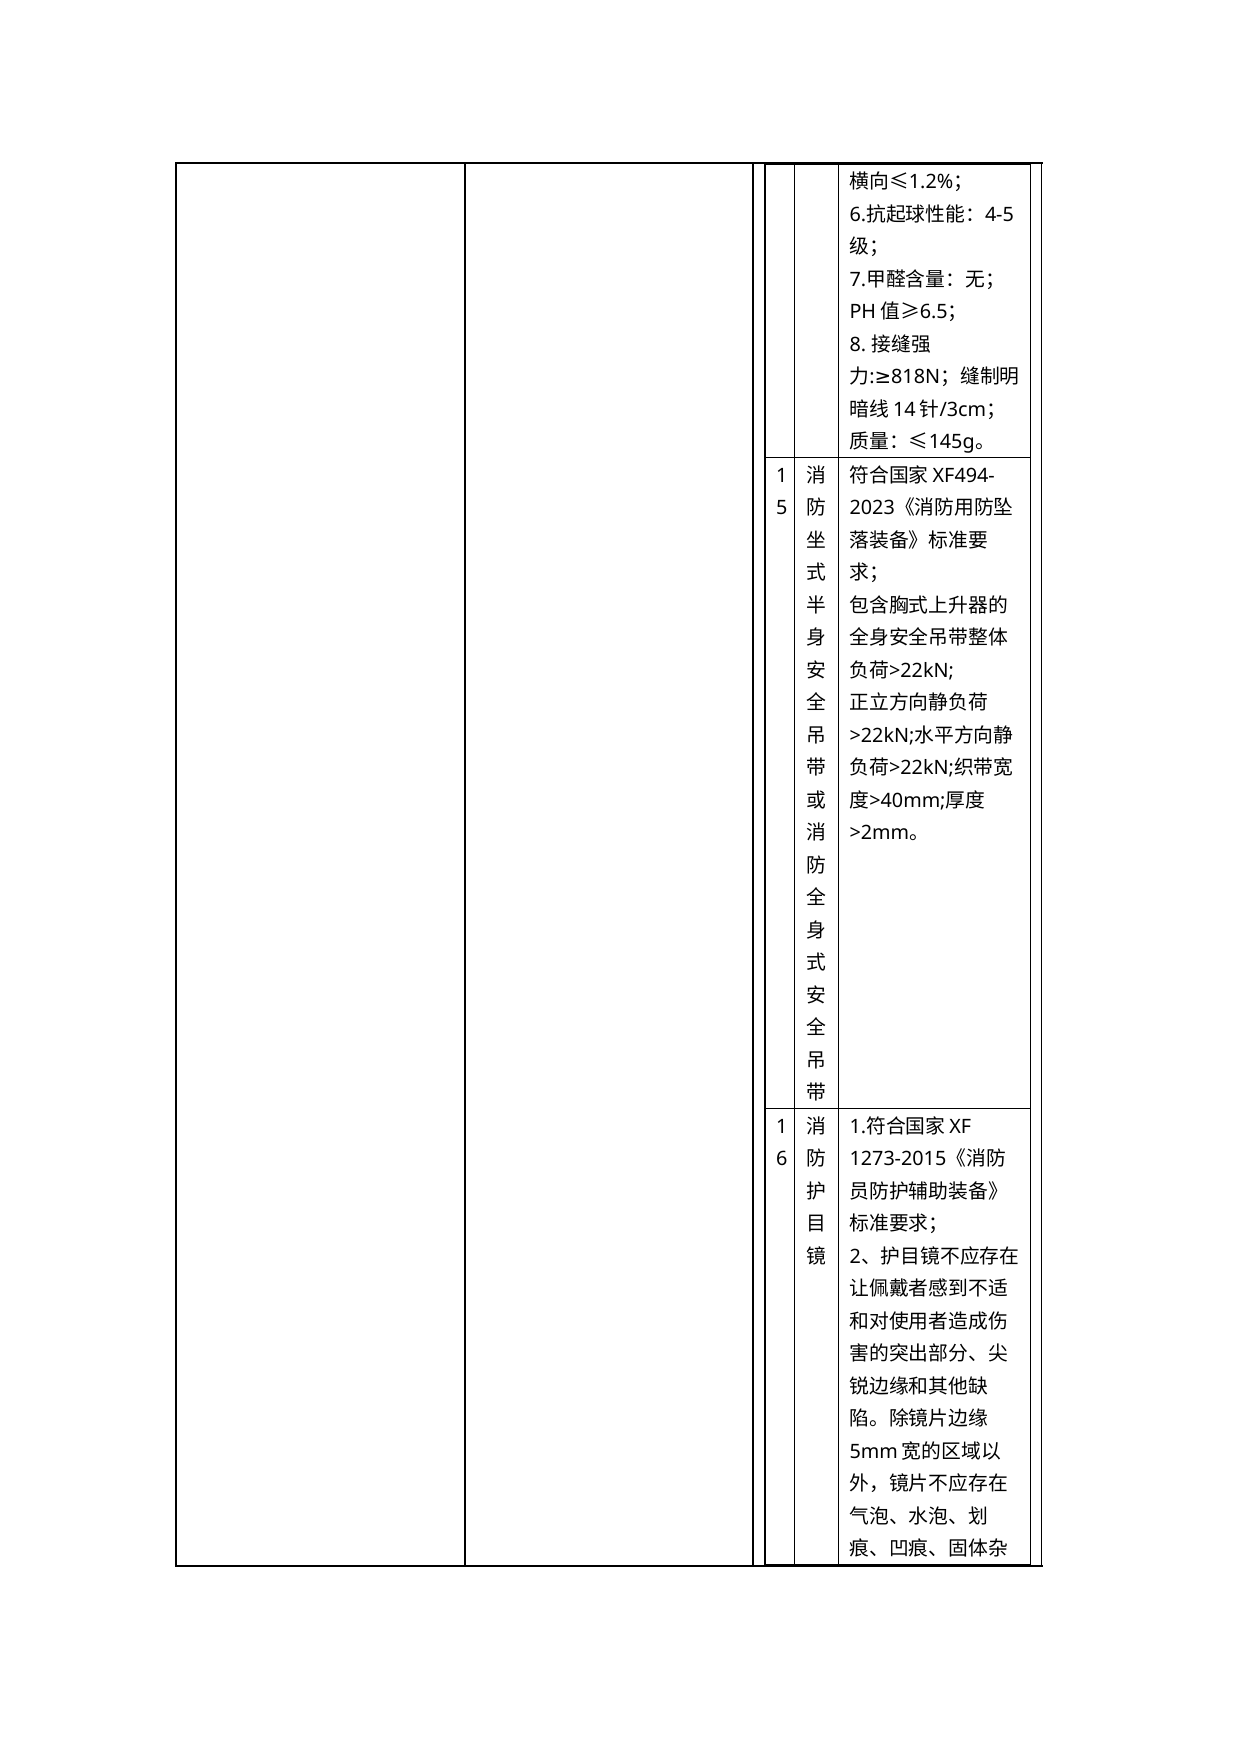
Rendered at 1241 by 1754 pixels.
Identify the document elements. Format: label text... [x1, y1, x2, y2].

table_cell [839, 458, 1030, 1108]
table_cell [795, 458, 838, 1108]
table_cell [766, 165, 794, 457]
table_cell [795, 165, 838, 457]
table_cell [1031, 164, 1041, 1565]
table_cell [754, 164, 764, 1565]
table_cell 1 [177, 164, 464, 1565]
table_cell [766, 458, 794, 1108]
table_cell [839, 165, 1030, 457]
table_cell [466, 164, 752, 1565]
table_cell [839, 1109, 1030, 1564]
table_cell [766, 1109, 794, 1564]
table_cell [795, 1109, 838, 1564]
